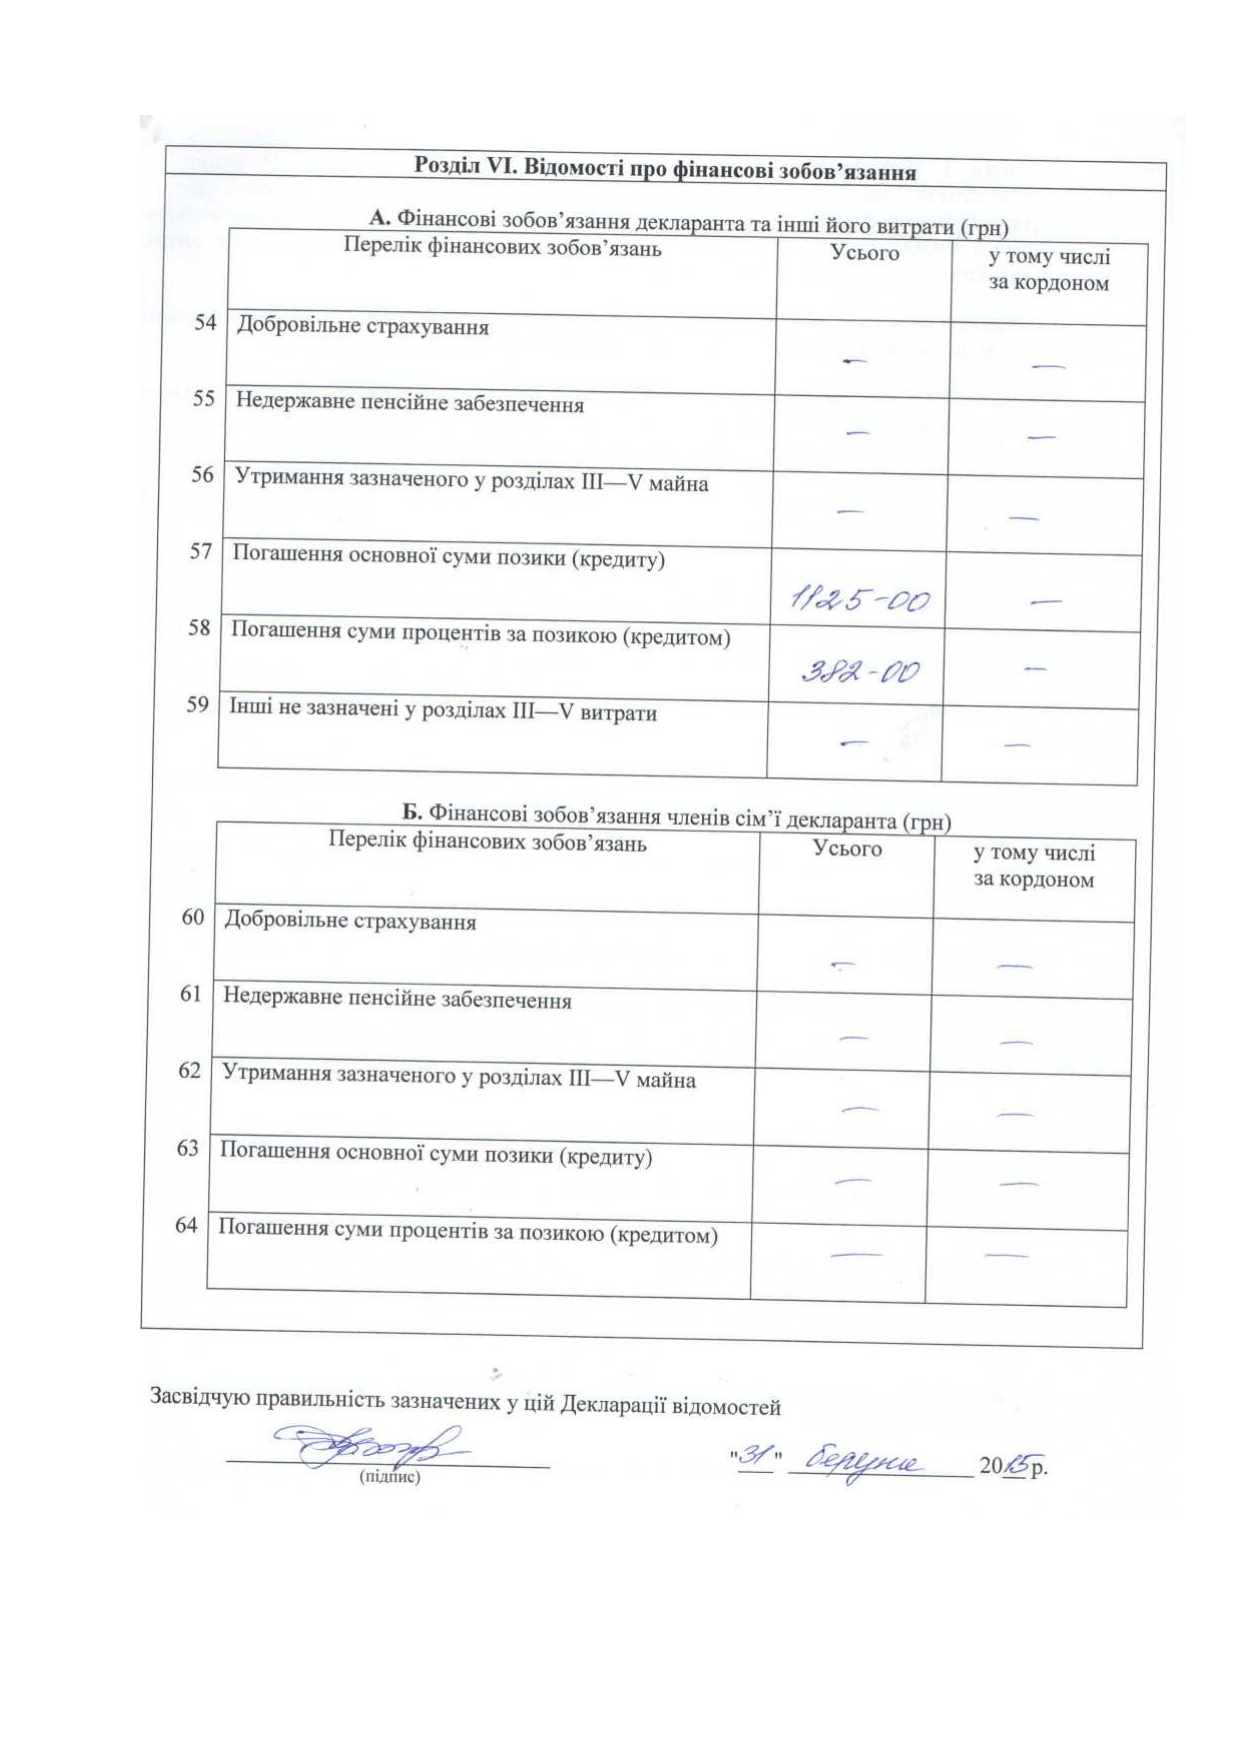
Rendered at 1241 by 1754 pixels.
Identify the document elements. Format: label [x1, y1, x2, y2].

picture [140, 115, 1185, 1521]
